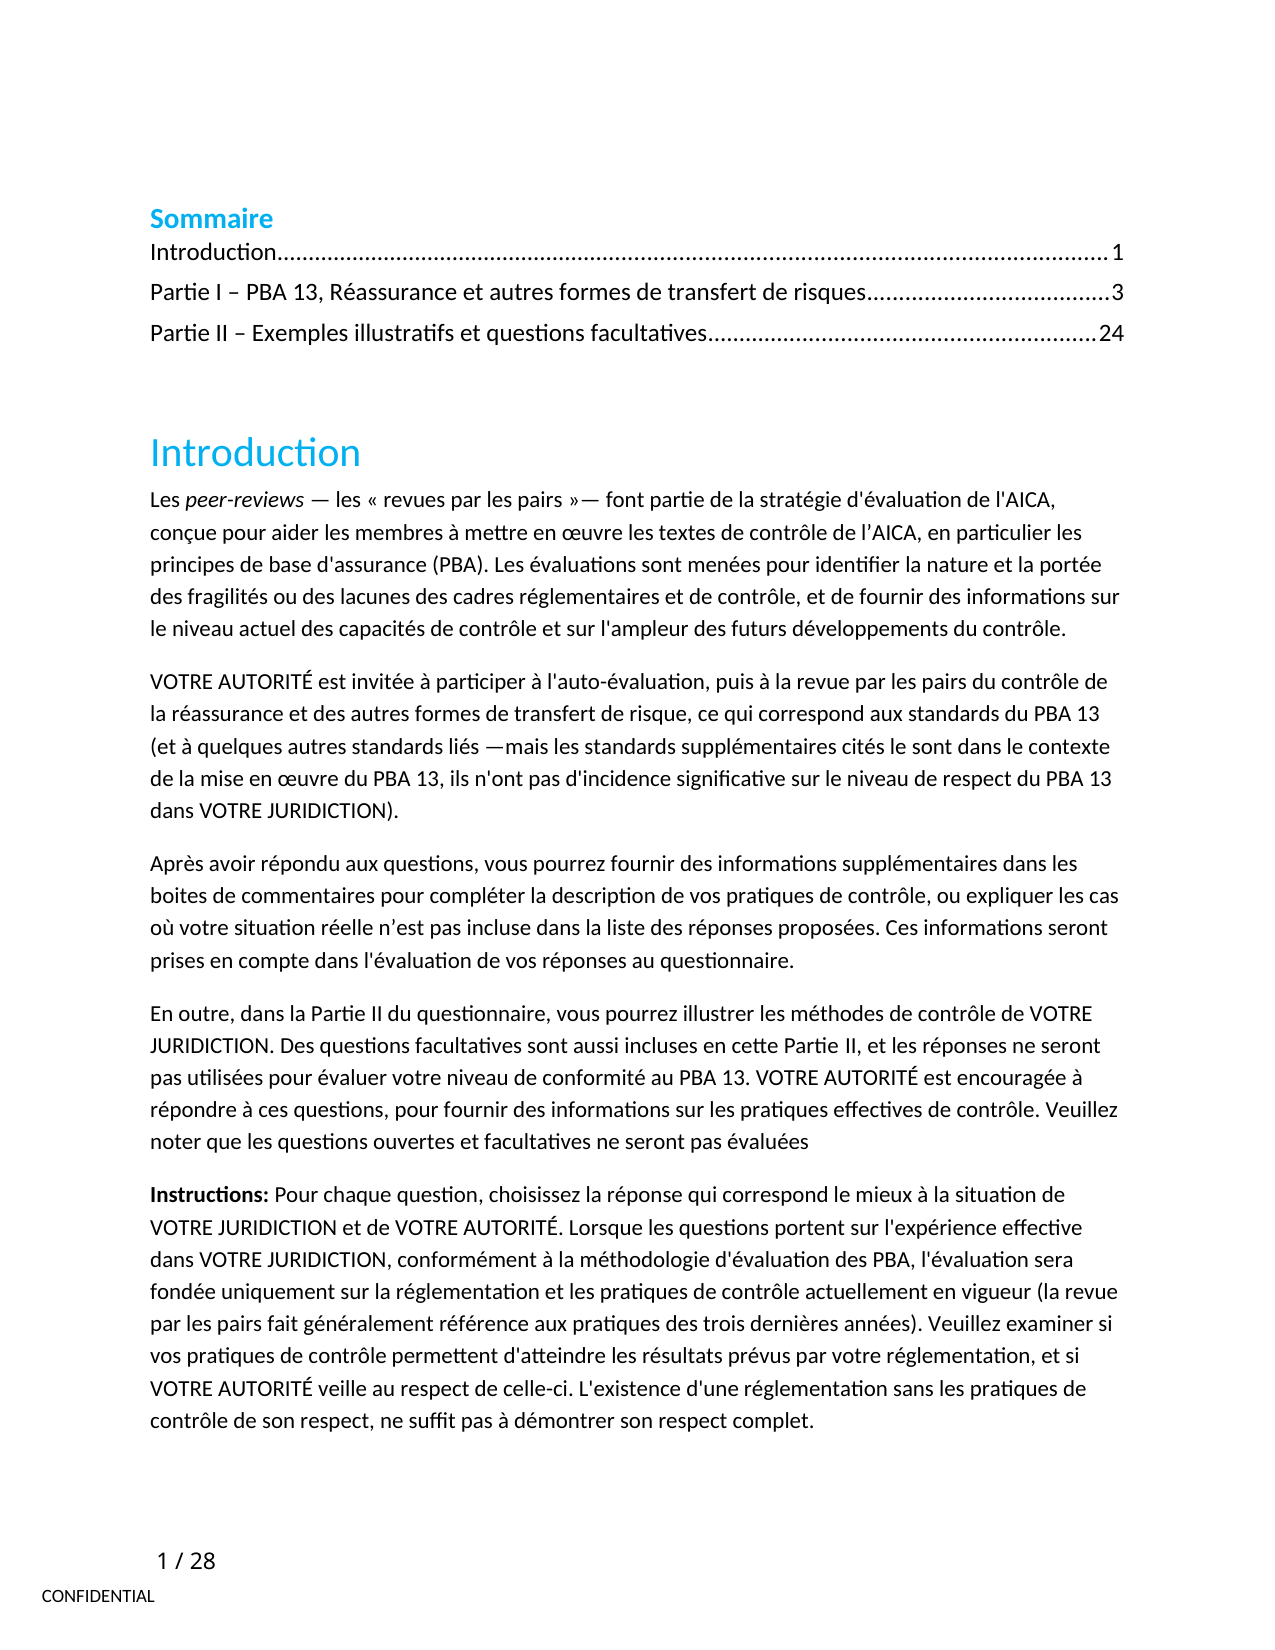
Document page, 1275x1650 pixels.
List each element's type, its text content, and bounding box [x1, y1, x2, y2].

text Après avoir répondu aux questions, vous pourrez fournir des informations supplémentaires dans les boites de commentaires pour compléter la description de vos pratiques de contrôle, ou expliquer les cas où votre situation réelle n’est pas incluse dans la liste des réponses proposées. Ces informations seront prises en compte dans l'évaluation de vos réponses au questionnaire. [150, 849, 1125, 974]
text Partie II – Exemples illustratifs et questions facultatives 24 [150, 317, 1125, 348]
text Introduction 1 [150, 236, 1125, 266]
text Les peer-reviews — les « revues par les pairs »— font partie de la stratégie d'évaluation de l'AICA, conçue pour aider les membres à mettre en œuvre les textes de contrôle de l’AICA, en particulier les principes de base d'assurance (PBA). Les évaluations sont menées pour identifier la nature et la portée des fragilités ou des lacunes des cadres réglementaires et de contrôle, et de fournir des informations sur le niveau actuel des capacités de contrôle et sur l'ampleur des futurs développements du contrôle. [150, 486, 1125, 642]
text Instructions: Pour chaque question, choisissez la réponse qui correspond le mieux à la situation de VOTRE JURIDICTION et de VOTRE AUTORITÉ. Lorsque les questions portent sur l'expérience effective dans VOTRE JURIDICTION, conformément à la méthodologie d'évaluation des PBA, l'évaluation sera fondée uniquement sur la réglementation et les pratiques de contrôle actuellement en vigueur (la revue par les pairs fait généralement référence aux pratiques des trois dernières années). Veuillez examiner si vos pratiques de contrôle permettent d'atteindre les résultats prévus par votre réglementation, et si VOTRE AUTORITÉ veille au respect de celle-ci. L'existence d'une réglementation sans les pratiques de contrôle de son respect, ne suffit pas à démontrer son respect complet. [150, 1181, 1125, 1434]
text Partie I – PBA 13, Réassurance et autres formes de transfert de risques 3 [150, 277, 1125, 307]
text En outre, dans la Partie II du questionnaire, vous pourrez illustrer les méthodes de contrôle de VOTRE JURIDICTION. Des questions facultatives sont aussi incluses en cette Partie II, et les réponses ne seront pas utilisées pour évaluer votre niveau de conformité au PBA 13. VOTRE AUTORITÉ est encouragée à répondre à ces questions, pour fournir des informations sur les pratiques effectives de contrôle. Veuillez noter que les questions ouvertes et facultatives ne seront pas évaluées [150, 999, 1125, 1156]
subtitle Introduction [150, 426, 1125, 477]
subtitle Sommaire [150, 200, 1125, 236]
text VOTRE AUTORITÉ est invitée à participer à l'auto-évaluation, puis à la revue par les pairs du contrôle de la réassurance et des autres formes de transfert de risque, ce qui correspond aux standards du PBA 13 (et à quelques autres standards liés —mais les standards supplémentaires cités le sont dans le contexte de la mise en œuvre du PBA 13, ils n'ont pas d'incidence significative sur le niveau de respect du PBA 13 dans VOTRE JURIDICTION). [150, 667, 1125, 824]
